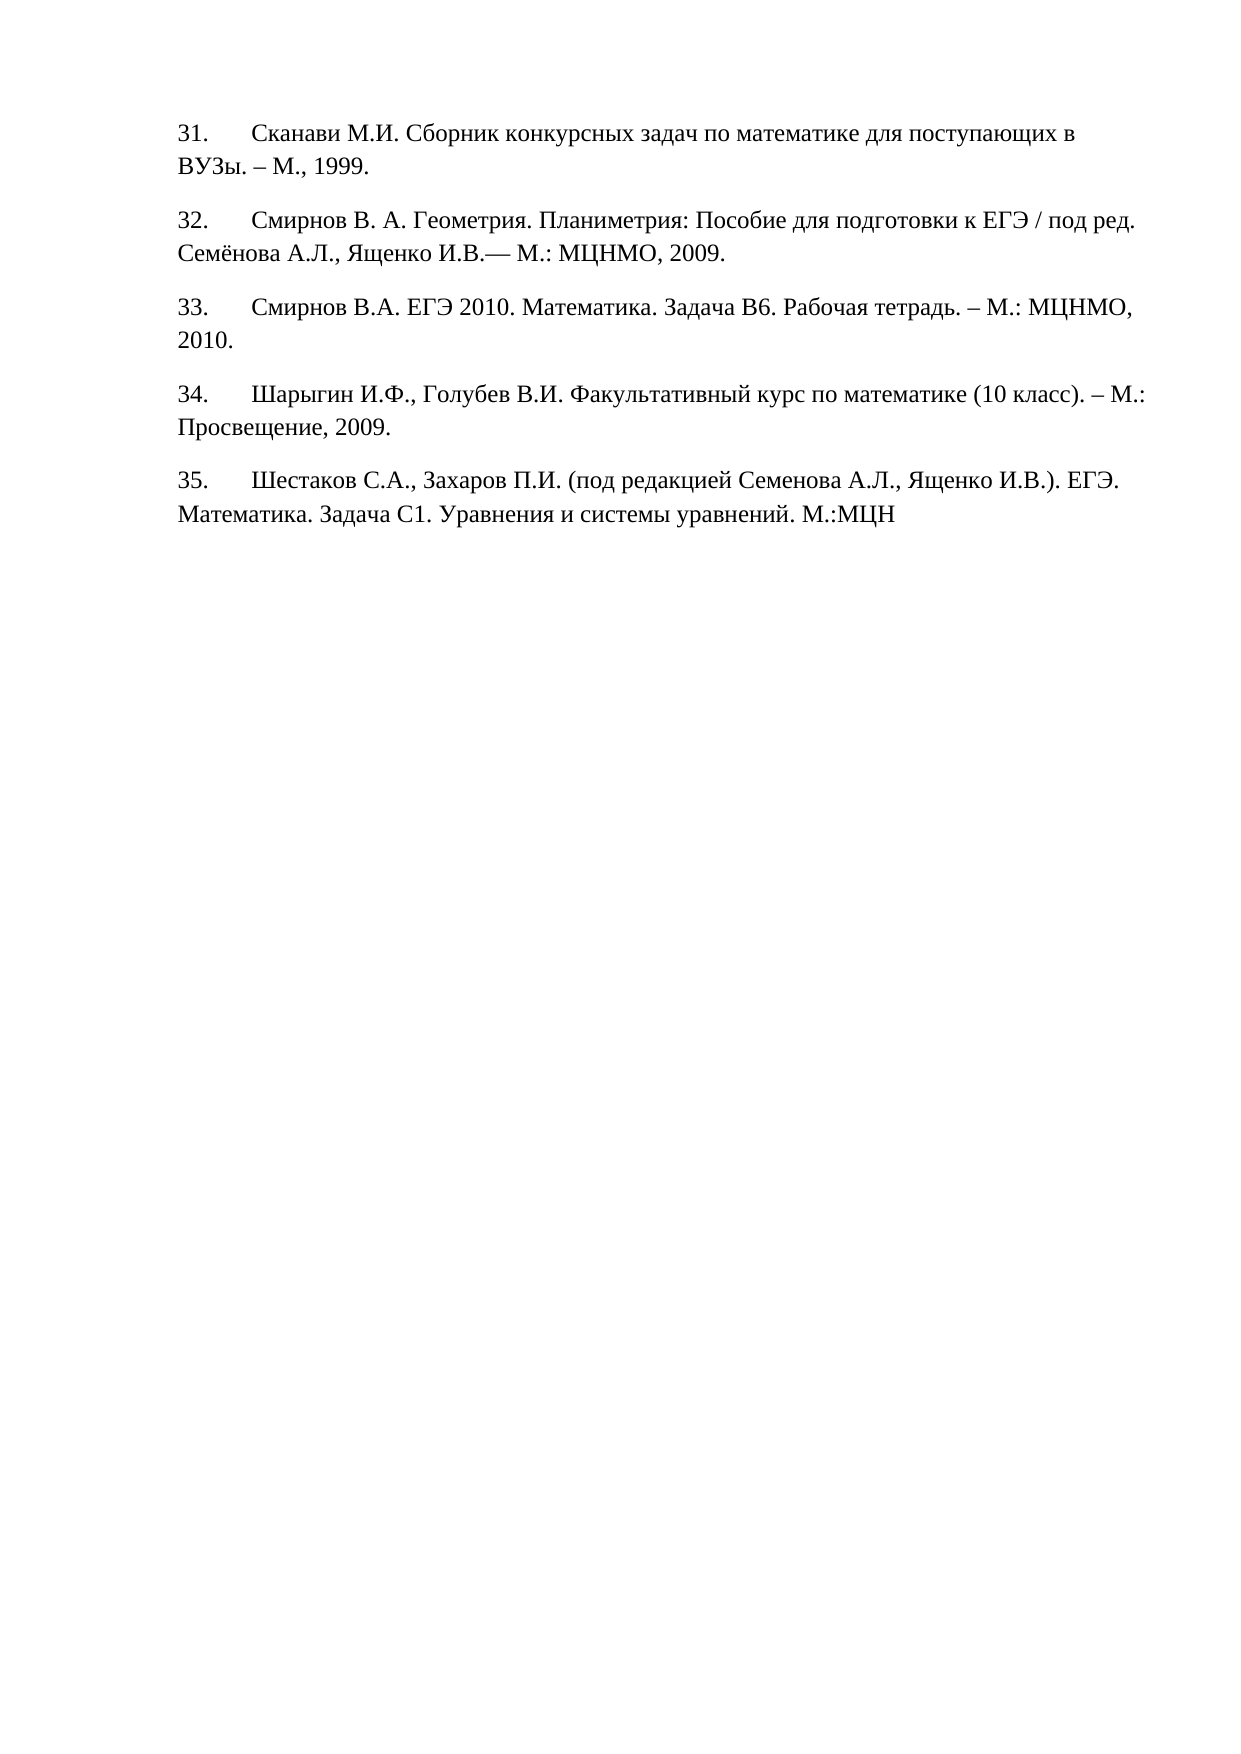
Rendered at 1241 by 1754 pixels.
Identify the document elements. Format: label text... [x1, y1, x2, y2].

text 33. Смирнов В.А. ЕГЭ 2010. Математика. Задача В6. Рабочая тетрадь. – М.: МЦНМО, 2010. [177, 292, 1152, 354]
text 35. Шестаков С.А., Захаров П.И. (под редакцией Семенова А.Л., Ященко И.В.). ЕГЭ. Математика. Задача С1. Уравнения и системы уравнений. М.:МЦН [177, 466, 1152, 527]
text 32. Смирнов В. А. Геометрия. Планиметрия: Пособие для подготовки к ЕГЭ / под ред. Семёнова А.Л., Ященко И.В.— М.: МЦНМО, 2009. [177, 205, 1152, 267]
text 31. Сканави М.И. Сборник конкурсных задач по математике для поступающих в ВУЗы. – М., 1999. [177, 118, 1152, 180]
text 34. Шарыгин И.Ф., Голубев В.И. Факультативный курс по математике (10 класс). – М.: Просвещение, 2009. [177, 379, 1152, 441]
